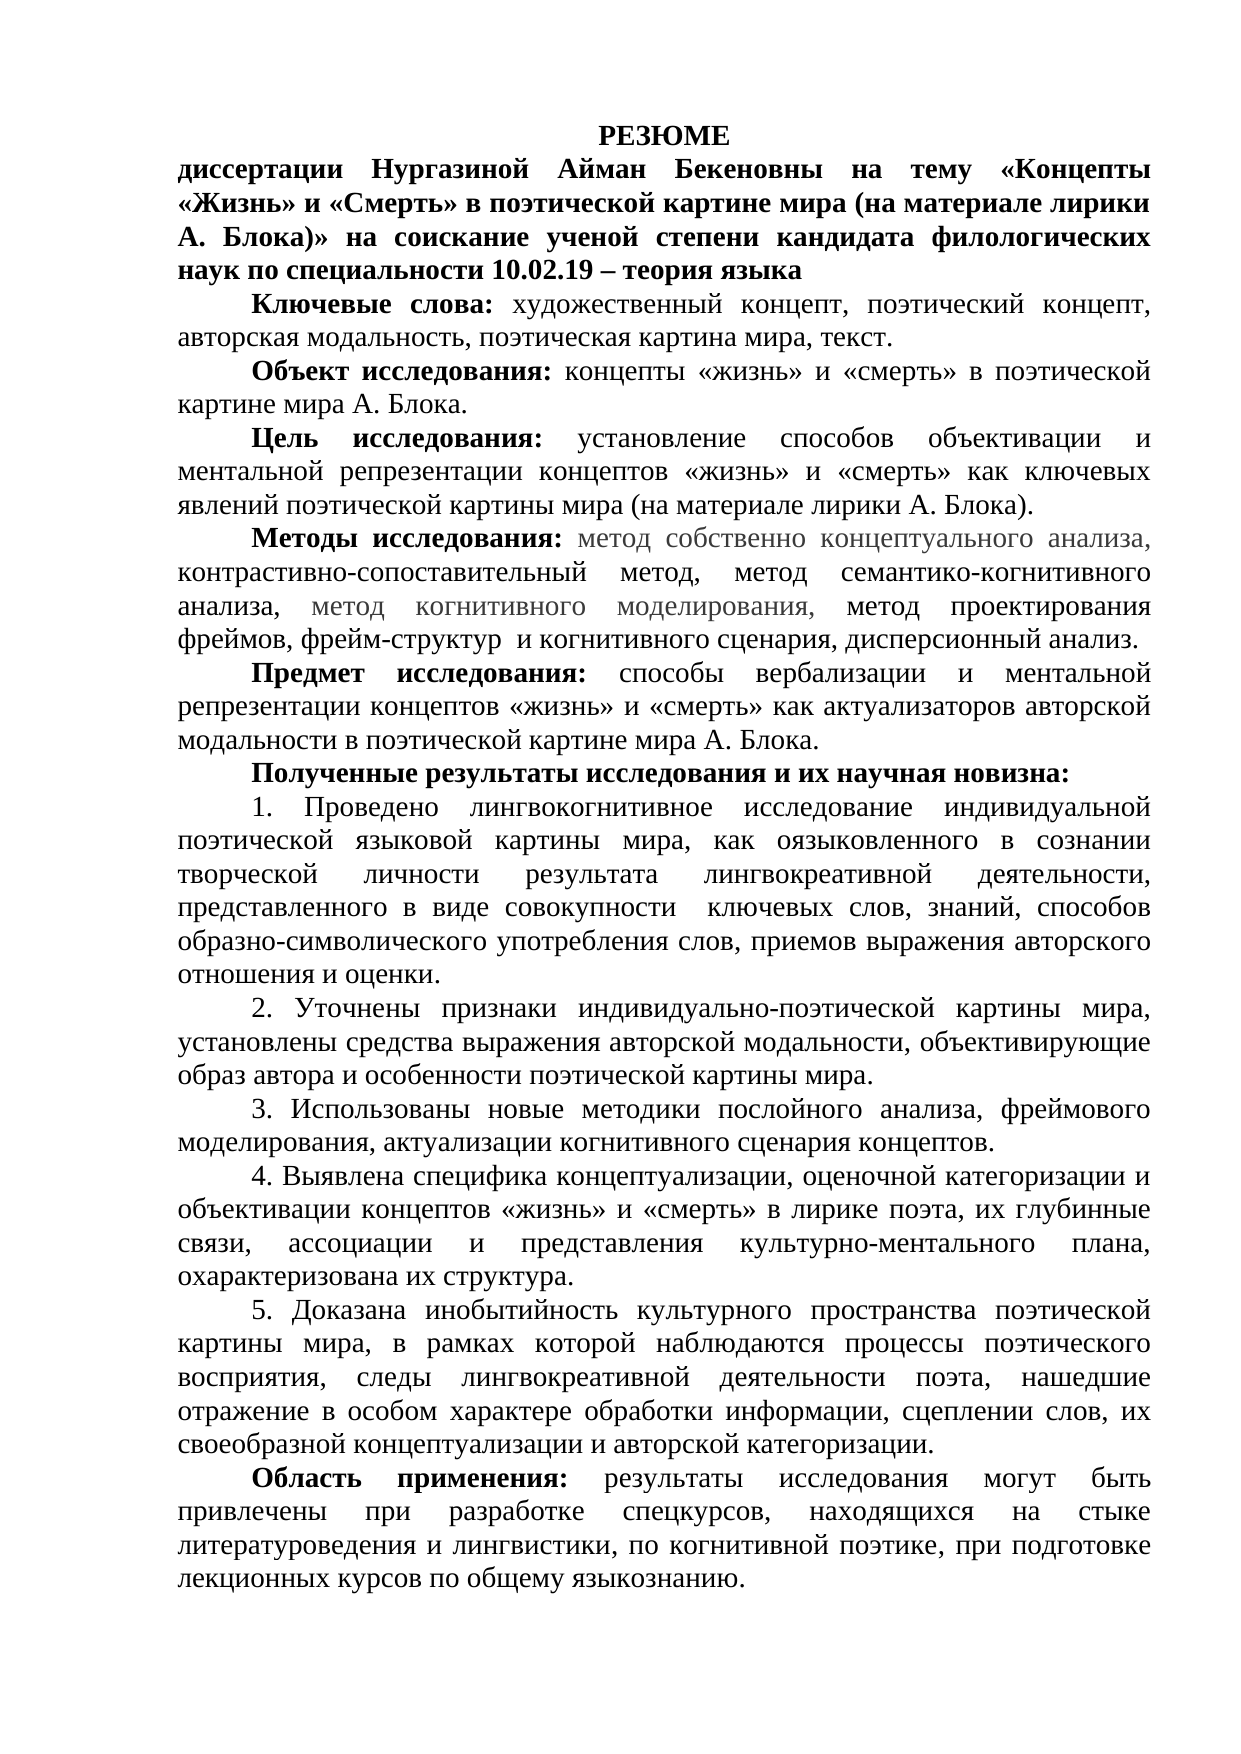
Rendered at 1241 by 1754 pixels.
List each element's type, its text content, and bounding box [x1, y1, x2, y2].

text Методы исследования: метод собственно концептуального анализа, контрастивно-сопоставительный метод, метод семантико-когнитивного анализа, метод когнитивного моделирования, метод проектирования фреймов, фрейм-структур и когнитивного сценария, дисперсионный анализ. [177, 521, 1152, 655]
text Ключевые слова: художественный концепт, поэтический концепт, авторская модальность, поэтическая картина мира, текст. [177, 286, 1152, 353]
text Область применения: результаты исследования могут быть привлечены при разработке спецкурсов, находящихся на стыке литературоведения и лингвистики, по когнитивной поэтике, при подготовке лекционных курсов по общему языкознанию. [618, 1527, 1152, 1594]
text 3. Использованы новые методики послойного анализа, фреймового моделирования, актуализации когнитивного сценария концептов. [177, 1091, 1152, 1158]
text Полученные результаты исследования и их научная новизна: [177, 755, 1152, 789]
text 2. Уточнены признаки индивидуально-поэтической картины мира, установлены средства выражения авторской модальности, объективирующие образ автора и особенности поэтической картины мира. [177, 990, 1152, 1091]
text 4. Выявлена специфика концептуализации, оценочной категоризации и объективации концептов «жизнь» и «смерть» в лирике поэта, их глубинные связи, ассоциации и представления культурно-ментального плана, охарактеризована их структура. [177, 1158, 1152, 1292]
text 1. Проведено лингвокогнитивное исследование индивидуальной поэтической языковой картины мира, как оязыковленного в сознании творческой личности результата лингвокреативной деятельности, представленного в виде совокупности ключевых слов, знаний, способов образно-символического употребления слов, приемов выражения авторского отношения и оценки. [177, 789, 1152, 990]
text Область применения: результаты исследования могут быть привлечены при разработке спецкурсов, находящихся на стыке литературоведения и лингвистики, по когнитивной поэтике, при подготовке лекционных курсов по общему языкознанию. [177, 1460, 1152, 1527]
text РЕЗЮМЕ [177, 118, 1152, 152]
text Предмет исследования: способы вербализации и ментальной репрезентации концептов «жизнь» и «смерть» как актуализаторов авторской модальности в поэтической картине мира А. Блока. [177, 655, 1152, 755]
text 5. Доказана инобытийность культурного пространства поэтической картины мира, в рамках которой наблюдаются процессы поэтического восприятия, следы лингвокреативной деятельности поэта, нашедшие отражение в особом характере обработки информации, сцеплении слов, их своеобразной концептуализации и авторской категоризации. [177, 1292, 1152, 1460]
text Цель исследования: установление способов объективации и ментальной репрезентации концептов «жизнь» и «смерть» как ключевых явлений поэтической картины мира (на материале лирики А. Блока). [177, 420, 1152, 521]
text Объект исследования: концепты «жизнь» и «смерть» в поэтической картине мира А. Блока. [177, 353, 1152, 420]
text диссертации Нургазиной Айман Бекеновны на тему «Концепты «Жизнь» и «Смерть» в поэтической картине мира (на материале лирики А. Блока)» на соискание ученой степени кандидата филологических наук по специальности 10.02.19 – теория языка [177, 152, 1152, 286]
